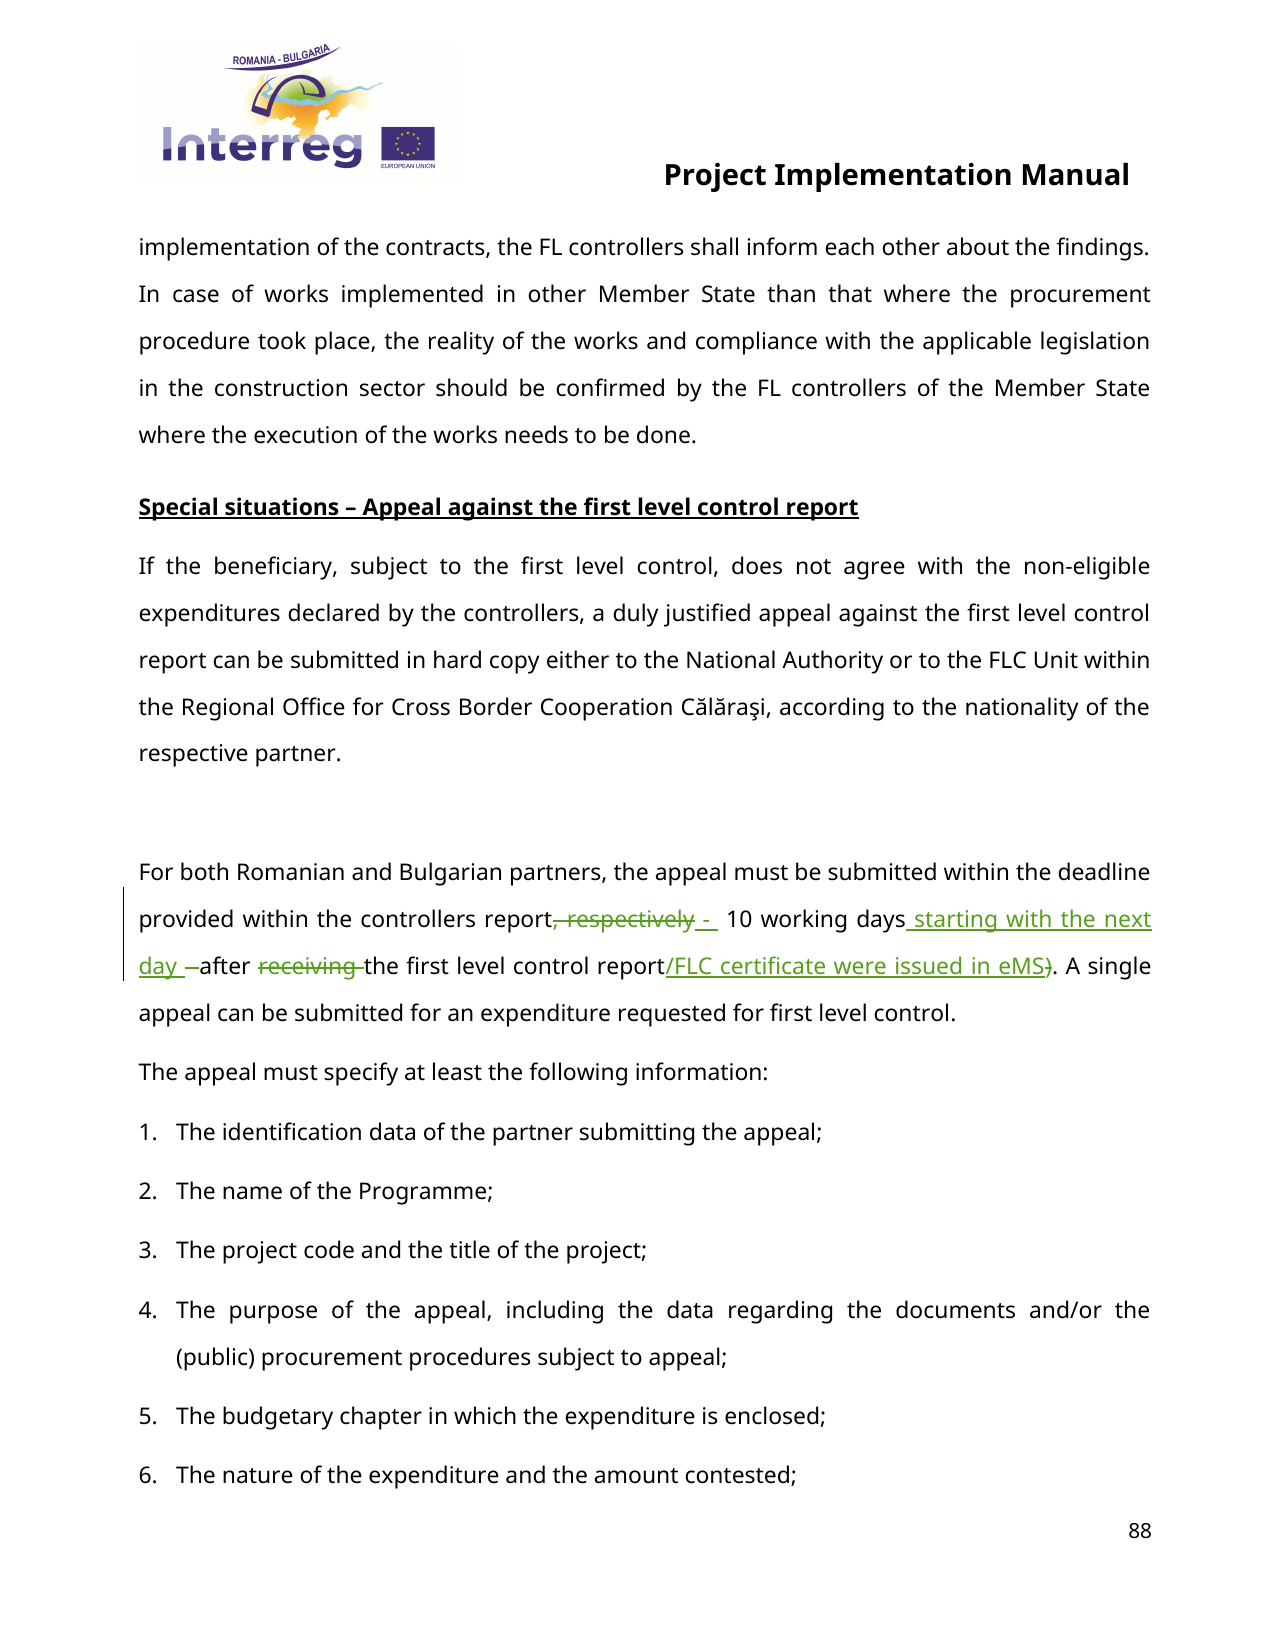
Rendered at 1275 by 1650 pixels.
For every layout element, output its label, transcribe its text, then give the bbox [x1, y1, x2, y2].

list The project code and the title of the project; [138, 1234, 1152, 1265]
list The budgetary chapter in which the expenditure is enclosed; [138, 1400, 1152, 1431]
text For both Romanian and Bulgarian partners, the appeal must be submitted within the deadline provided within the controllers report 10 working daysafter the first level control report. A single appeal can be submitted for an expenditure requested for first level control. [138, 856, 1152, 1028]
picture [138, 44, 461, 185]
text If the beneficiary, subject to the first level control, does not agree with the non-eligible expenditures declared by the controllers, a duly justified appeal against the first level control report can be submitted in hard copy either to the National Authority or to the FLC Unit within the Regional Office for Cross Border Cooperation Călăraşi, according to the nationality of the respective partner. [138, 550, 1152, 768]
list The identification data of the partner submitting the appeal; [138, 1115, 1152, 1147]
subtitle Special situations – Appeal against the first level control report [138, 490, 1152, 522]
list The name of the Programme; [138, 1175, 1152, 1206]
text In case of works implemented in other Member State than that where the procurement procedure took place, the reality of the works and compliance with the applicable legislation in the construction sector should be confirmed by the FL controllers of the Member State where the execution of the works needs to be done. [138, 278, 1152, 450]
list The purpose of the appeal, including the data regarding the documents and/or the (public) procurement procedures subject to appeal; [138, 1293, 1152, 1372]
list The nature of the expenditure and the amount contested; [138, 1459, 1152, 1490]
text The appeal must specify at least the following information: [138, 1056, 1152, 1087]
